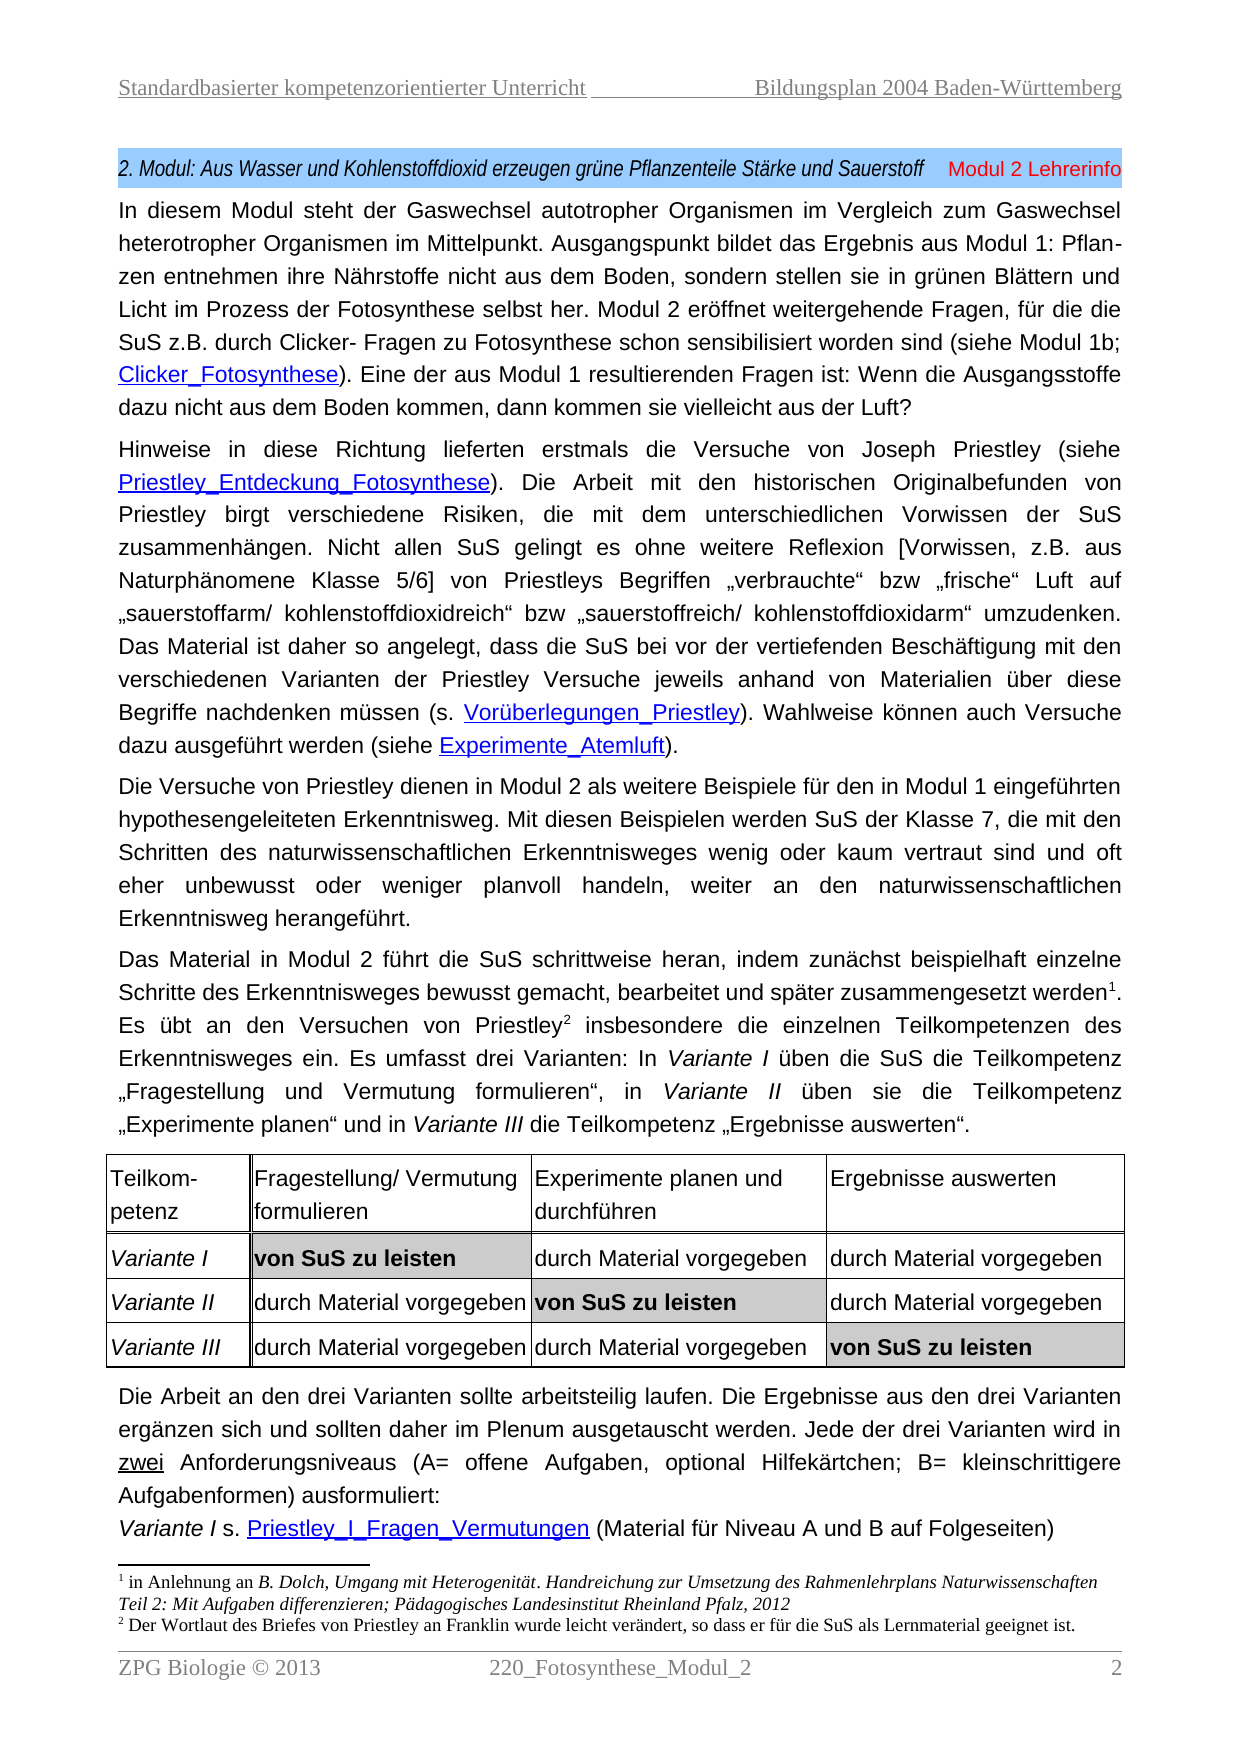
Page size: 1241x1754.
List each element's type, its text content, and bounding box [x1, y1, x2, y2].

table_cell Variante II [107, 1279, 249, 1322]
table_cell durch Material vorgegeben [532, 1323, 826, 1366]
table_cell Variante III [107, 1323, 249, 1366]
table_cell von SuS zu leisten [253, 1234, 531, 1278]
table_cell durch Material vorgegeben [827, 1234, 1124, 1278]
table_cell von SuS zu leisten [532, 1279, 826, 1322]
list Variante I s. Priestley_I_Fragen_Vermutungen (Material für Niveau A und B auf Folgeseiten) [118, 1514, 1122, 1541]
table_cell durch Material vorgegeben [253, 1323, 531, 1366]
table_header Teilkom-petenz [107, 1155, 249, 1231]
table_header Ergebnisse auswerten [827, 1155, 1124, 1231]
table_cell von SuS zu leisten [827, 1323, 1124, 1366]
table_header Fragestellung/ Vermutung formulieren [253, 1155, 531, 1231]
list In diesem Modul steht der Gaswechsel autotropher Organismen im Vergleich zum Gaswechsel heterotropher Organismen im Mittelpunkt. Ausgangspunkt bildet das Ergebnis aus Modul 1: Pflanzen entnehmen ihre Nährstoffe nicht aus dem Boden, sondern stellen sie in grünen Blättern und Licht im Prozess der Fotosynthese selbst her. Modul 2 eröffnet weitergehende Fragen, für die die SuS z.B. durch Clicker- Fragen zu Fotosynthese schon sensibilisiert worden sind (siehe Modul 1b; Clicker_Fotosynthese). Eine der aus Modul 1 resultierenden Fragen ist: Wenn die Ausgangsstoffe dazu nicht aus dem Boden kommen, dann kommen sie vielleicht aus der Luft? [118, 197, 1122, 421]
table_cell durch Material vorgegeben [827, 1279, 1124, 1322]
list Hinweise in diese Richtung lieferten erstmals die Versuche von Joseph Priestley (siehe Priestley_Entdeckung_Fotosynthese). Die Arbeit mit den historischen Originalbefunden von Priestley birgt verschiedene Risiken, die mit dem unterschiedlichen Vorwissen der SuS zusammenhängen. Nicht allen SuS gelingt es ohne weitere Reflexion [Vorwissen, z.B. aus Naturphänomene Klasse 5/6] von Priestleys Begriffen „verbrauchte“ bzw „frische“ Luft auf „sauerstoffarm/ kohlenstoffdioxidreich“ bzw „sauerstoffreich/ kohlenstoffdioxidarm“ umzudenken. Das Material ist daher so angelegt, dass die SuS bei vor der vertiefenden Beschäftigung mit den verschiedenen Varianten der Priestley Versuche jeweils anhand von Materialien über diese Begriffe nachdenken müssen (s. Vorüberlegungen_Priestley). Wahlweise können auch Versuche dazu ausgeführt werden (siehe Experimente_Atemluft). [118, 436, 1122, 758]
list Die Arbeit an den drei Varianten sollte arbeitsteilig laufen. Die Ergebnisse aus den drei Varianten ergänzen sich und sollten daher im Plenum ausgetauscht werden. Jede der drei Varianten wird in zwei Anforderungsniveaus (A= offene Aufgaben, optional Hilfekärtchen; B= kleinschrittigere Aufgabenformen) ausformuliert: [118, 1383, 1122, 1508]
table_cell durch Material vorgegeben [253, 1279, 531, 1322]
table_cell durch Material vorgegeben [532, 1234, 826, 1278]
list 2. Modul: Aus Wasser und Kohlenstoffdioxid erzeugen grüne Pflanzenteile Stärke und Sauerstoff Modul 2 Lehrerinfo [118, 155, 1122, 181]
table_header Experimente planen und durchführen [532, 1155, 826, 1231]
list Die Versuche von Priestley dienen in Modul 2 als weitere Beispiele für den in Modul 1 eingeführten hypothesengeleiteten Erkenntnisweg. Mit diesen Beispielen werden SuS der Klasse 7, die mit den Schritten des naturwissenschaftlichen Erkenntnisweges wenig oder kaum vertraut sind und oft eher unbewusst oder weniger planvoll handeln, weiter an den naturwissenschaftlichen Erkenntnisweg herangeführt. [118, 773, 1122, 931]
list Das Material in Modul 2 führt die SuS schrittweise heran, indem zunächst beispielhaft einzelne Schritte des Erkenntnisweges bewusst gemacht, bearbeitet und später zusammengesetzt werden. Es übt an den Versuchen von Priestley insbesondere die einzelnen Teilkompetenzen des Erkenntnisweges ein. Es umfasst drei Varianten: In Variante I üben die SuS die Teilkompetenz „Fragestellung und Vermutung formulieren“, in Variante II üben sie die Teilkompetenz „Experimente planen“ und in Variante III die Teilkompetenz „Ergebnisse auswerten“. [118, 946, 1122, 1137]
table_cell Variante I [107, 1234, 249, 1278]
